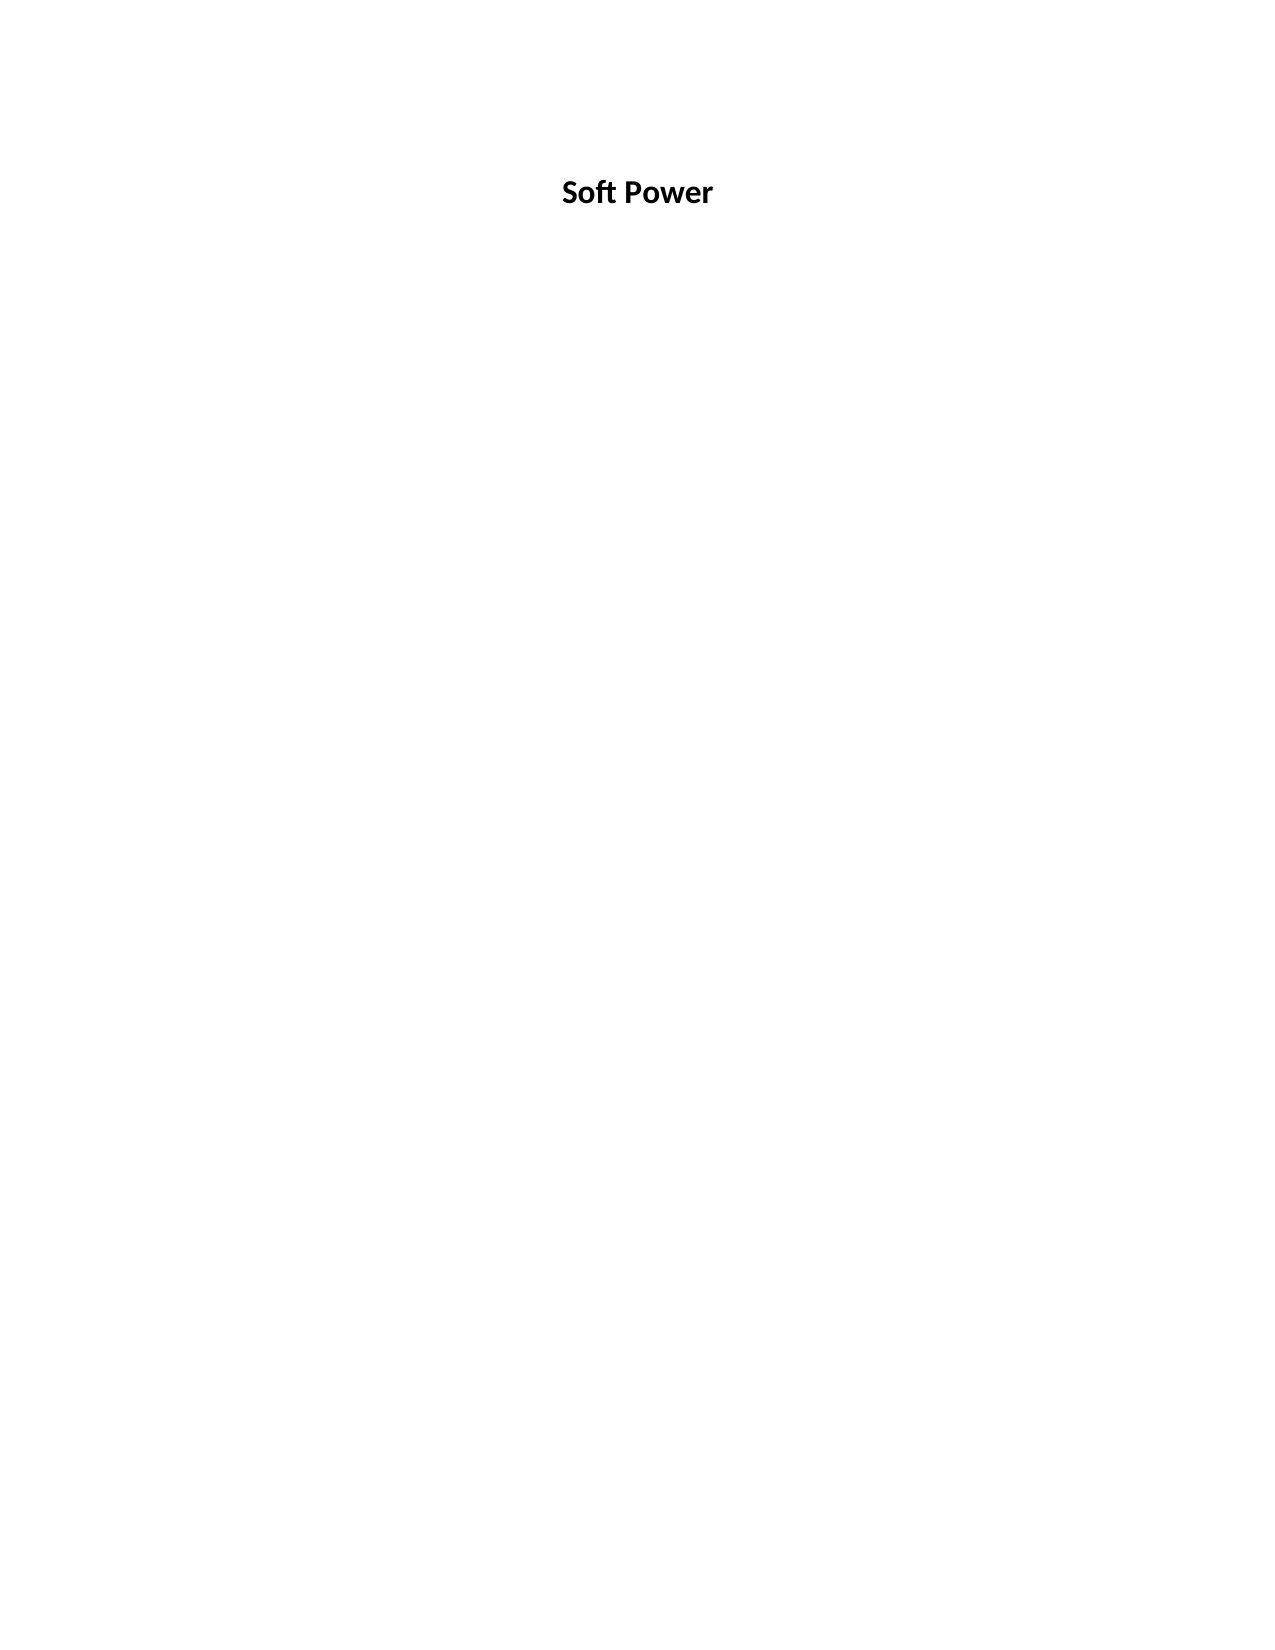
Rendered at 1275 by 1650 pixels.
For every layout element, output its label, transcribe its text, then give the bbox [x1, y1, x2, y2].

subtitle Soft Power [187, 171, 1087, 212]
